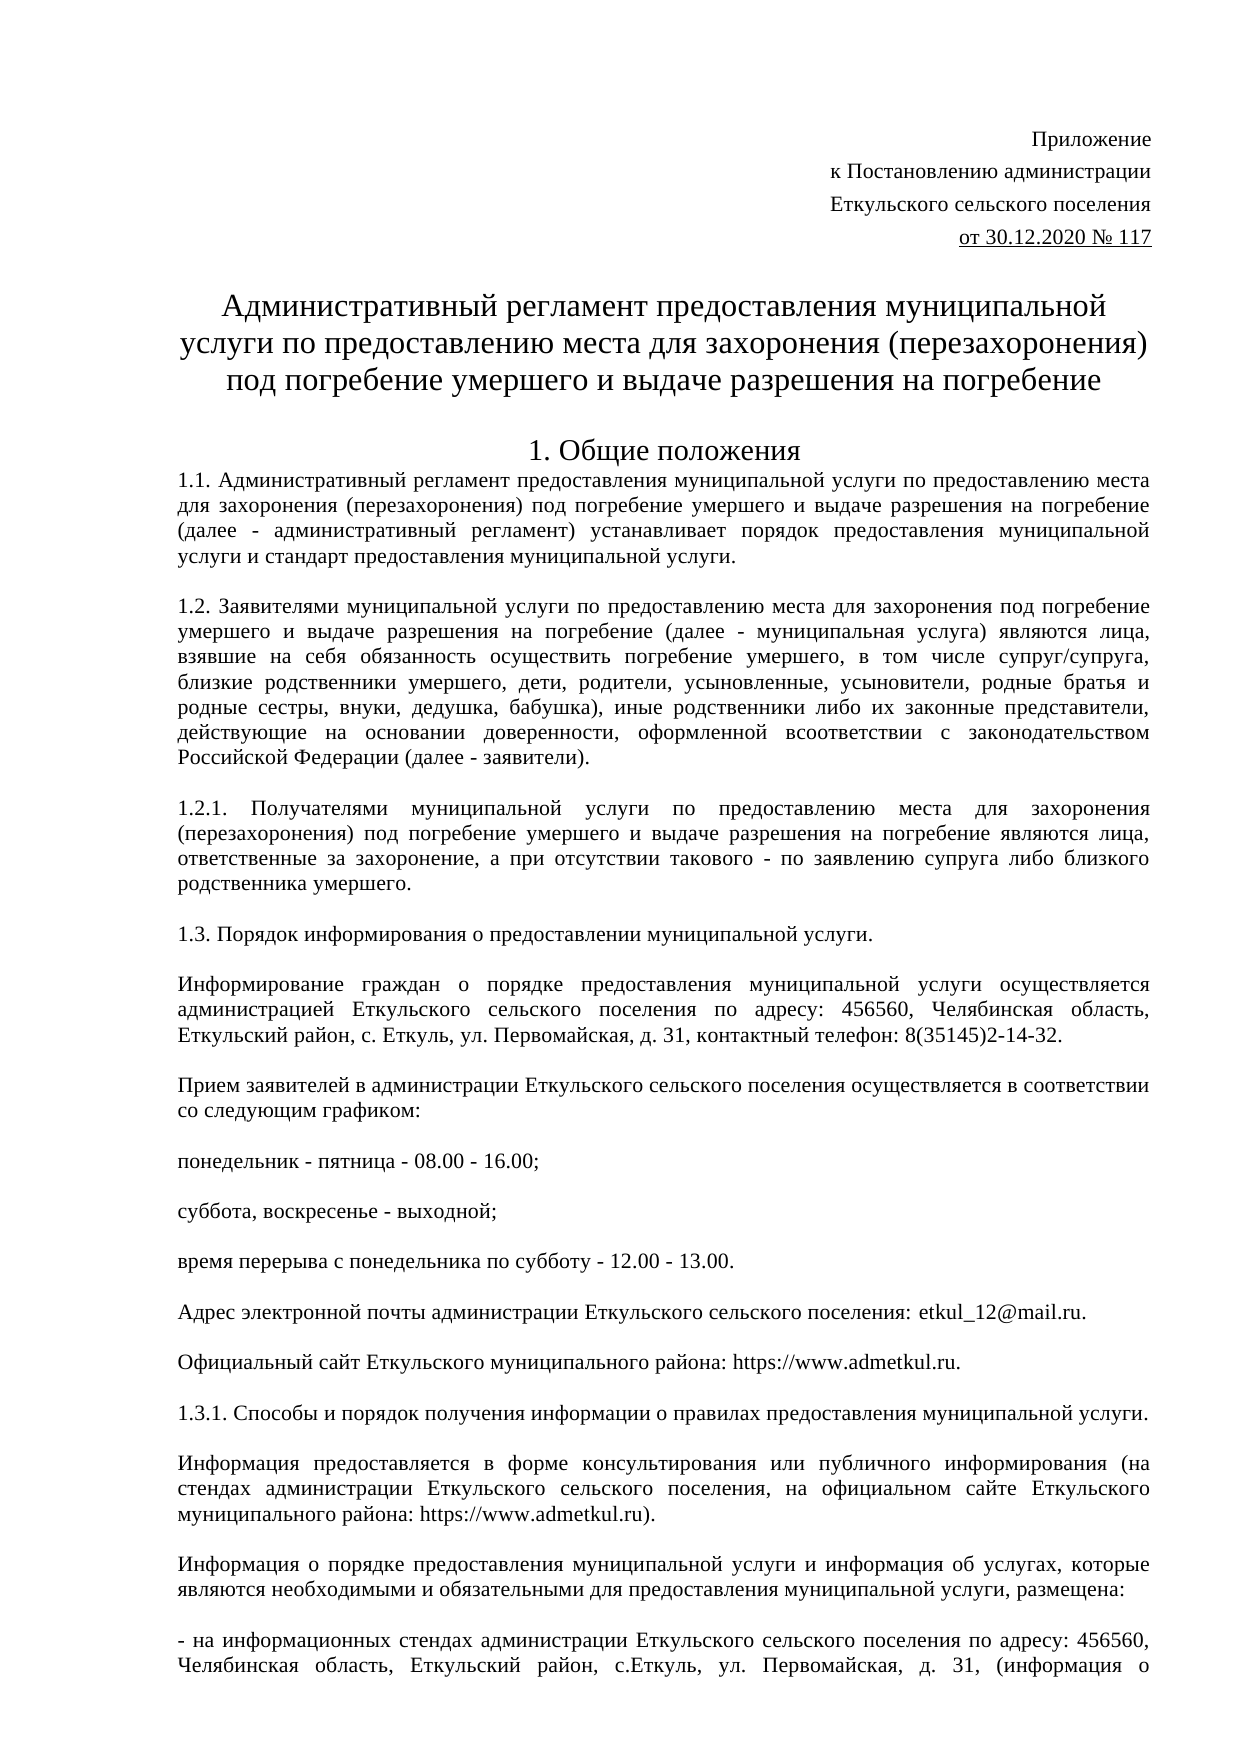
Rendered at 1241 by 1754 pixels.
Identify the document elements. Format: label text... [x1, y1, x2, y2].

text Административный регламент предоставления муниципальной услуги по предоставлению места для захоронения (перезахоронения) под погребение умершего и выдаче разрешения на погребение [177, 286, 1152, 398]
text Официальный сайт Еткульского муниципального района: https://www.admetkul.ru. [177, 1324, 1152, 1374]
text Прием заявителей в администрации Еткульского сельского поселения осуществляется в соответствии со следующим графиком: [177, 1047, 1152, 1122]
text время перерыва с понедельника по субботу - 12.00 - 13.00. [177, 1223, 1152, 1274]
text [177, 1601, 1152, 1677]
text 1.3. Порядок информирования о предоставлении муниципальной услуги. [177, 896, 1152, 946]
text 1.2. Заявителями муниципальной услуги по предоставлению места для захоронения под погребение умершего и выдаче разрешения на погребение (далее - муниципальная услуга) являются лица, взявшие на себя обязанность осуществить погребение умершего, в том числе супруг/супруга, близкие родственники умершего, дети, родители, усыновленные, усыновители, родные братья и родные сестры, внуки, дедушка, бабушка), иные родственники либо их законные представители, действующие на основании доверенности, оформленной всоответствии с законодательством Российской Федерации (далее - заявители). [177, 568, 1152, 769]
text 1.1. Административный регламент предоставления муниципальной услуги по предоставлению места для захоронения (перезахоронения) под погребение умершего и выдаче разрешения на погребение (далее - административный регламент) устанавливает порядок предоставления муниципальной услуги и стандарт предоставления муниципальной услуги. [177, 467, 1152, 568]
text Информация предоставляется в форме консультирования или публичного информирования (на стендах администрации Еткульского сельского поселения, на официальном сайте Еткульского муниципального района: https://www.admetkul.ru). [177, 1425, 1152, 1526]
text Приложение к Постановлению администрации Еткульского сельского поселения от 30.12.2020 № 117 [177, 118, 1152, 249]
text Адрес электронной почты администрации Еткульского сельского поселения: etkul_12@mail.ru. [177, 1274, 1152, 1324]
text суббота, воскресенье - выходной; [177, 1173, 1152, 1223]
text Информация о порядке предоставления муниципальной услуги и информация об услугах, которые являются необходимыми и обязательными для предоставления муниципальной услуги, размещена: [177, 1526, 1152, 1601]
text понедельник - пятница - 08.00 - 16.00; [177, 1122, 1152, 1173]
text 1.3.1. Способы и порядок получения информации о правилах предоставления муниципальной услуги. [177, 1374, 1152, 1425]
text 1.2.1. Получателями муниципальной услуги по предоставлению места для захоронения (перезахоронения) под погребение умершего и выдаче разрешения на погребение являются лица, ответственные за захоронение, а при отсутствии такового - по заявлению супруга либо близкого родственника умершего. [177, 769, 1152, 896]
text 1. Общие положения [177, 432, 1152, 467]
text Информирование граждан о порядке предоставления муниципальной услуги осуществляется администрацией Еткульского сельского поселения по адресу: 456560, Челябинская область, Еткульский район, с. Еткуль, ул. Первомайская, д. 31, контактный телефон: 8(35145)2-14-32. [177, 946, 1152, 1047]
